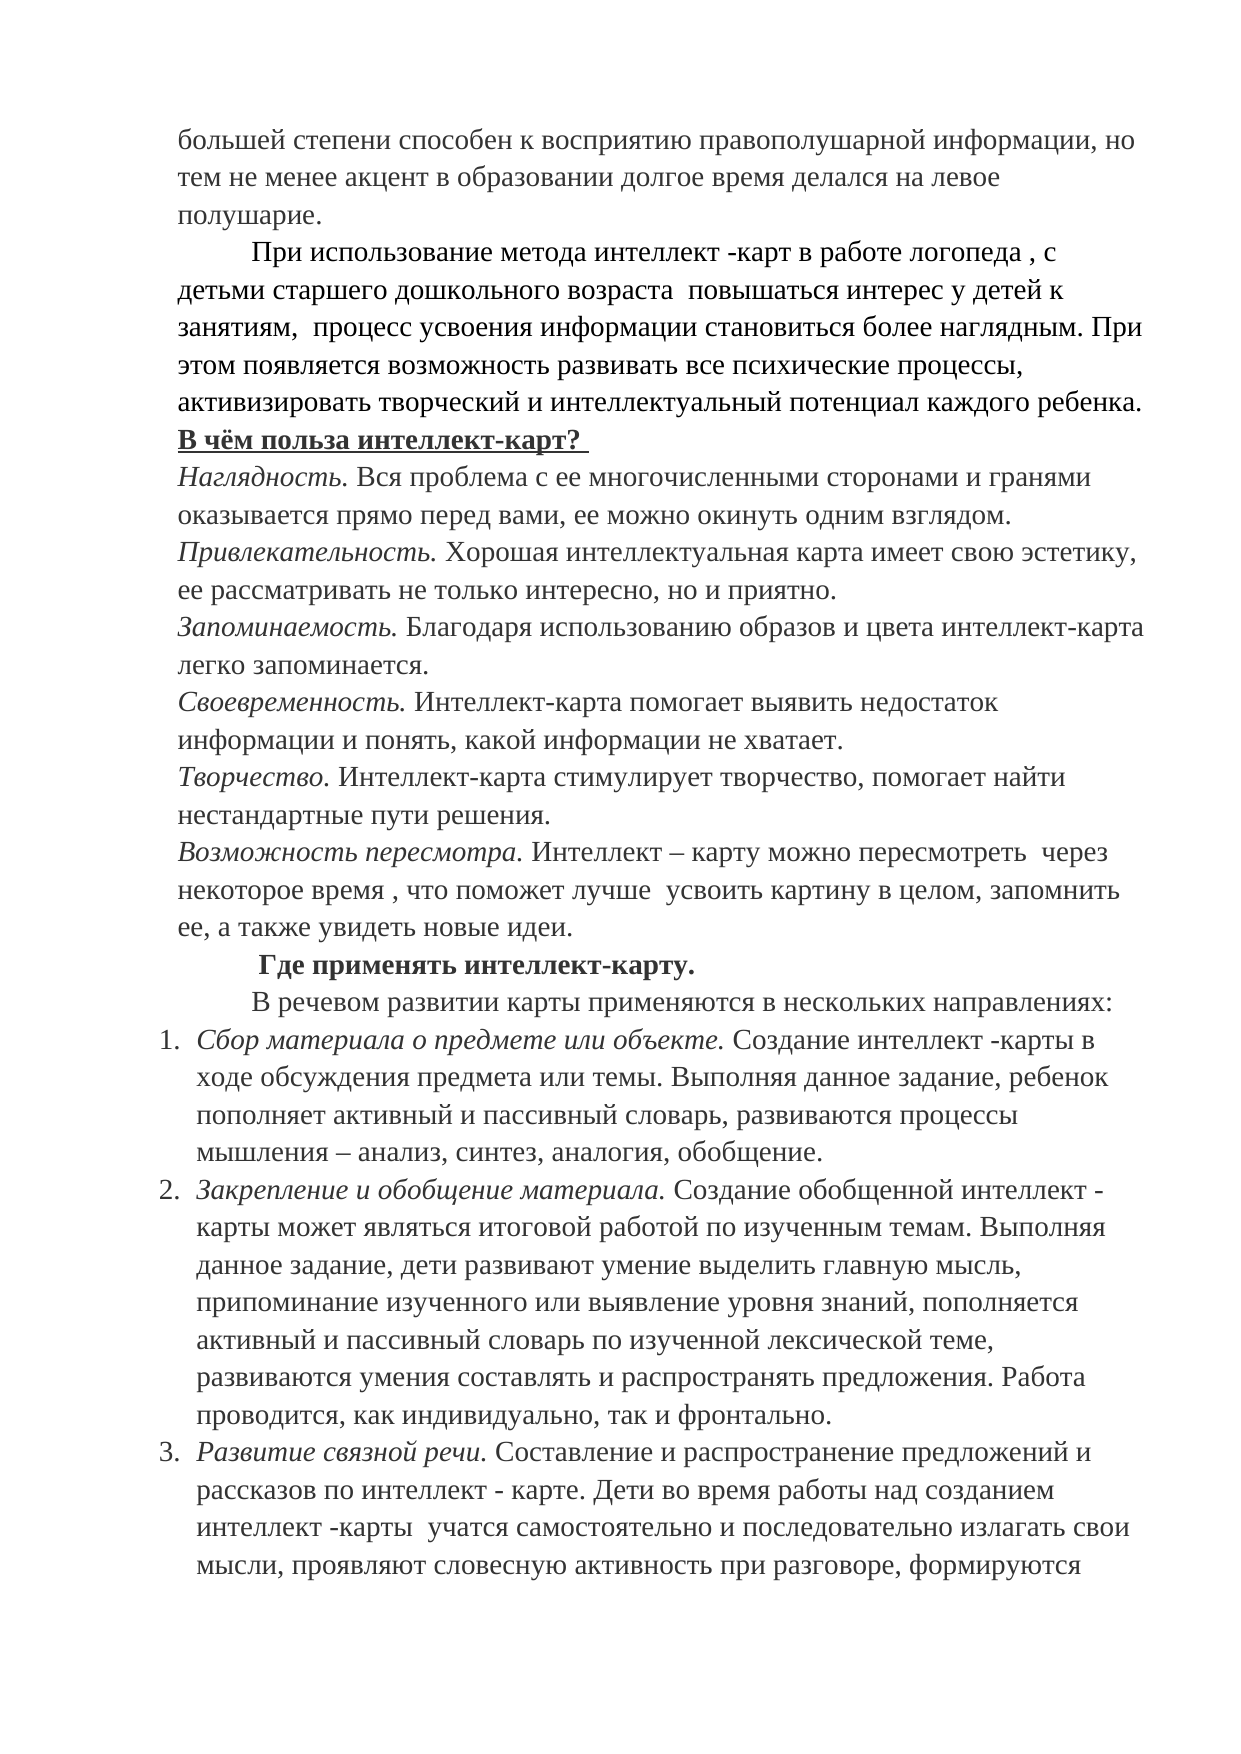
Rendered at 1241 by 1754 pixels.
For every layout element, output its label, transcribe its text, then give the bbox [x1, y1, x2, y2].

text Своевременность. Интеллект-карта помогает выявить недостаток информации и понять, какой информации не хватает. [177, 681, 1152, 756]
text В речевом развитии карты применяются в нескольких направлениях: [177, 981, 1152, 1018]
text Запоминаемость. Благодаря использованию образов и цвета интеллект-карта легко запоминается. [177, 606, 1152, 681]
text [177, 118, 1152, 231]
text Творчество. Интеллект-карта стимулирует творчество, помогает найти нестандартные пути решения. [177, 756, 1152, 831]
text При использование метода интеллект -карт в работе логопеда , с детьми старшего дошкольного возраста повышаться интерес у детей к занятиям, процесс усвоения информации становиться более наглядным. При этом появляется возможность развивать все психические процессы, активизировать творческий и интеллектуальный потенциал каждого ребенка. [177, 231, 1152, 418]
text В чём польза интеллект-карт? [177, 418, 1152, 456]
list Закрепление и обобщение материала. Создание обобщенной интеллект -карты может являться итоговой работой по изученным темам. Выполняя данное задание, дети развивают умение выделить главную мысль, припоминание изученного или выявление уровня знаний, пополняется активный и пассивный словарь по изученной лексической теме, развиваются умения составлять и распространять предложения. Работа проводится, как индивидуально, так и фронтально. [158, 1168, 1152, 1431]
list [158, 1431, 1152, 1581]
list Сбор материала о предмете или объекте. Создание интеллект -карты в ходе обсуждения предмета или темы. Выполняя данное задание, ребенок пополняет активный и пассивный словарь, развиваются процессы мышления – анализ, синтез, аналогия, обобщение. [158, 1018, 1152, 1168]
text Привлекательность. Хорошая интеллектуальная карта имеет свою эстетику, ее рассматривать не только интересно, но и приятно. [177, 531, 1152, 606]
text Наглядность. Вся проблема с ее многочисленными сторонами и гранями оказывается прямо перед вами, ее можно окинуть одним взглядом. [177, 456, 1152, 531]
text Возможность пересмотра. Интеллект – карту можно пересмотреть через некоторое время , что поможет лучше усвоить картину в целом, запомнить ее, а также увидеть новые идеи. [177, 831, 1152, 943]
text Где применять интеллект-карту. [177, 943, 1152, 981]
